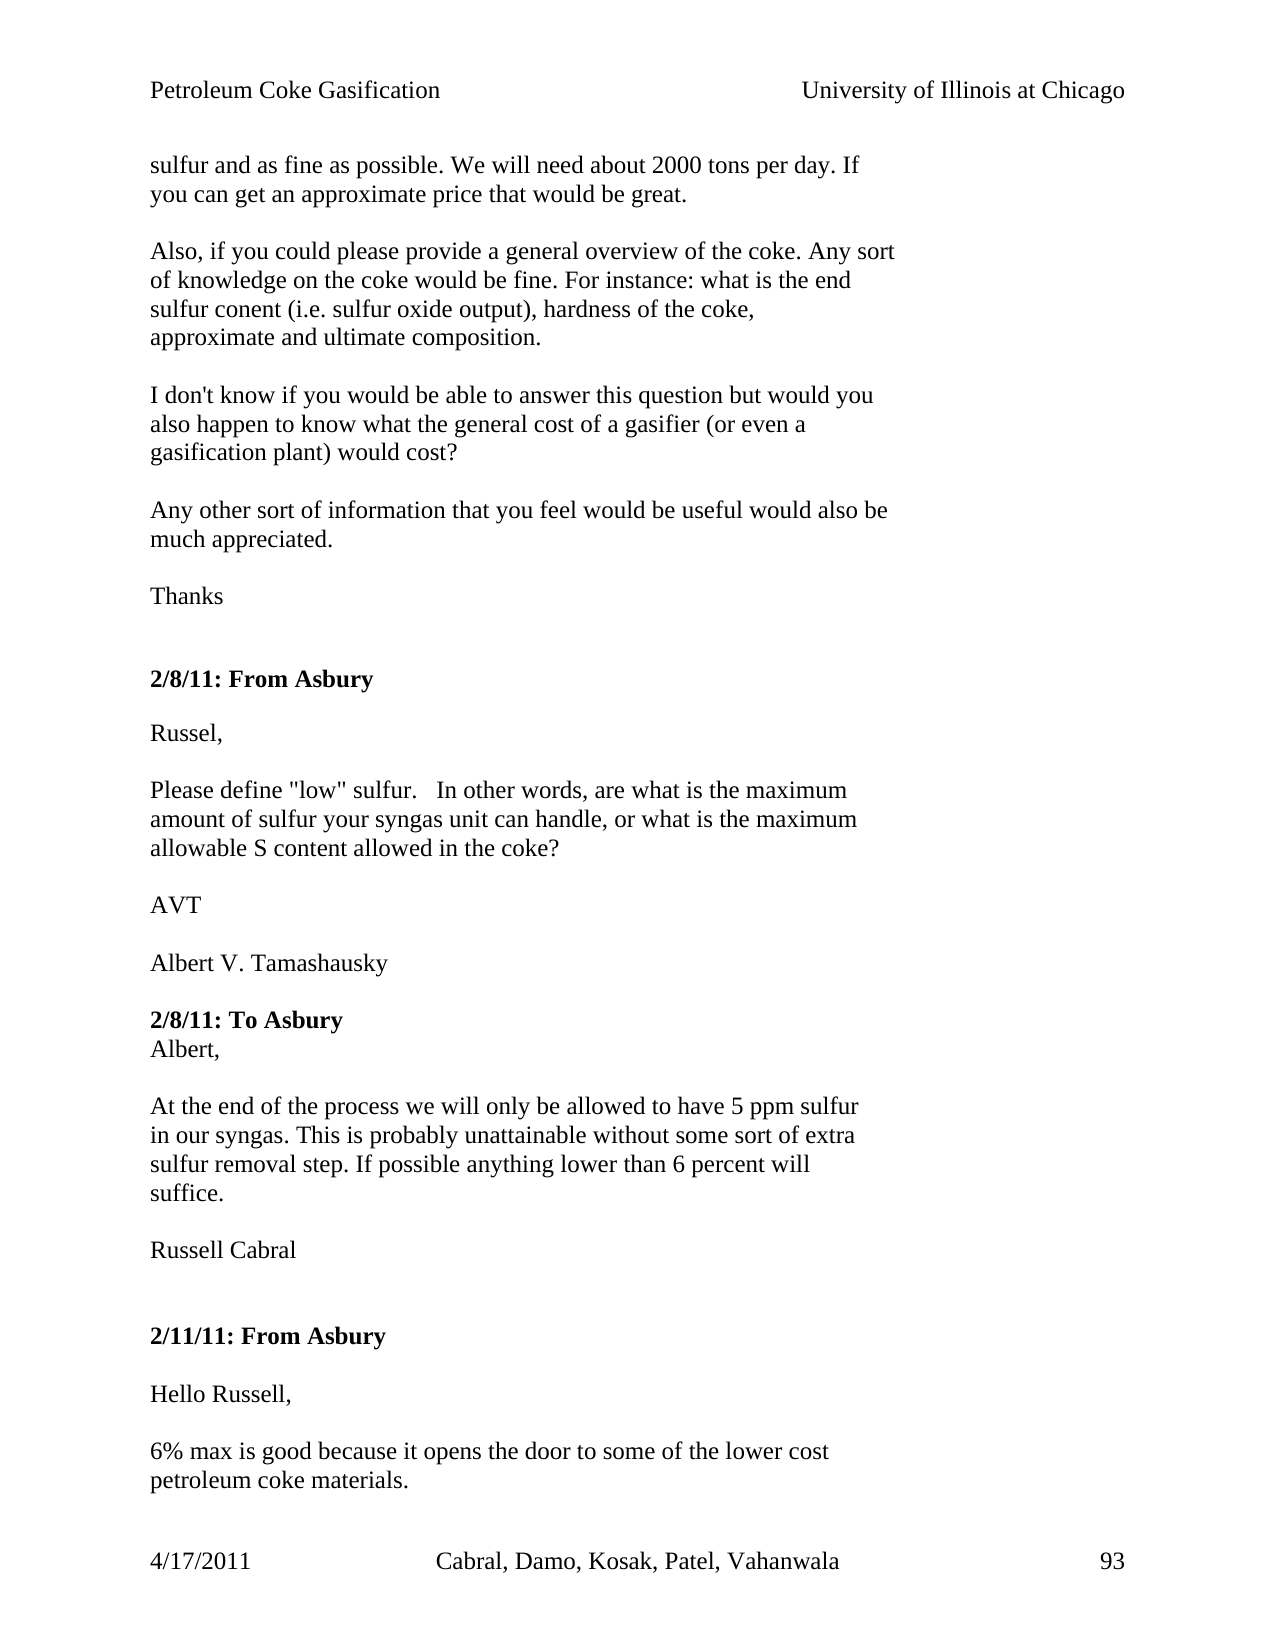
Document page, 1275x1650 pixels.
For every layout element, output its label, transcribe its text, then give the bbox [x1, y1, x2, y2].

text suffice. [150, 1178, 1125, 1206]
text amount of sulfur your syngas unit can handle, or what is the maximum [150, 804, 1125, 833]
text 6% max is good because it opens the door to some of the lower cost [150, 1436, 1125, 1465]
text Also, if you could please provide a general overview of the coke. Any sort [150, 236, 1125, 265]
text much appreciated. [150, 524, 1125, 552]
text AVT [150, 890, 1125, 919]
text you can get an approximate price that would be great. [150, 179, 1125, 207]
text At the end of the process we will only be allowed to have 5 ppm sulfur [150, 1091, 1125, 1120]
text also happen to know what the general cost of a gasifier (or even a [150, 409, 1125, 437]
text of knowledge on the coke would be fine. For instance: what is the end [150, 265, 1125, 294]
text sulfur removal step. If possible anything lower than 6 percent will [150, 1149, 1125, 1178]
text Thanks [150, 581, 1125, 610]
text Russel, [150, 718, 1125, 746]
text approximate and ultimate composition. [150, 322, 1125, 351]
text sulfur conent (i.e. sulfur oxide output), hardness of the coke, [150, 294, 1125, 322]
text Please define "low" sulfur. In other words, are what is the maximum [150, 775, 1125, 804]
text I don't know if you would be able to answer this question but would you [150, 380, 1125, 409]
text Russell Cabral [150, 1235, 1125, 1264]
text allowable S content allowed in the coke? [150, 833, 1125, 861]
text 2/11/11: From Asbury [150, 1321, 1125, 1350]
text in our syngas. This is probably unattainable without some sort of extra [150, 1120, 1125, 1149]
text gasification plant) would cost? [150, 437, 1125, 466]
text Albert, [150, 1034, 1125, 1063]
text petroleum coke materials. [150, 1465, 1125, 1494]
text 2/8/11: From Asbury [150, 664, 1125, 693]
text sulfur and as fine as possible. We will need about 2000 tons per day. If [150, 150, 1125, 179]
text Any other sort of information that you feel would be useful would also be [150, 495, 1125, 524]
text Hello Russell, [150, 1379, 1125, 1408]
text Albert V. Tamashausky [150, 948, 1125, 976]
text 2/8/11: To Asbury [150, 1005, 1125, 1034]
